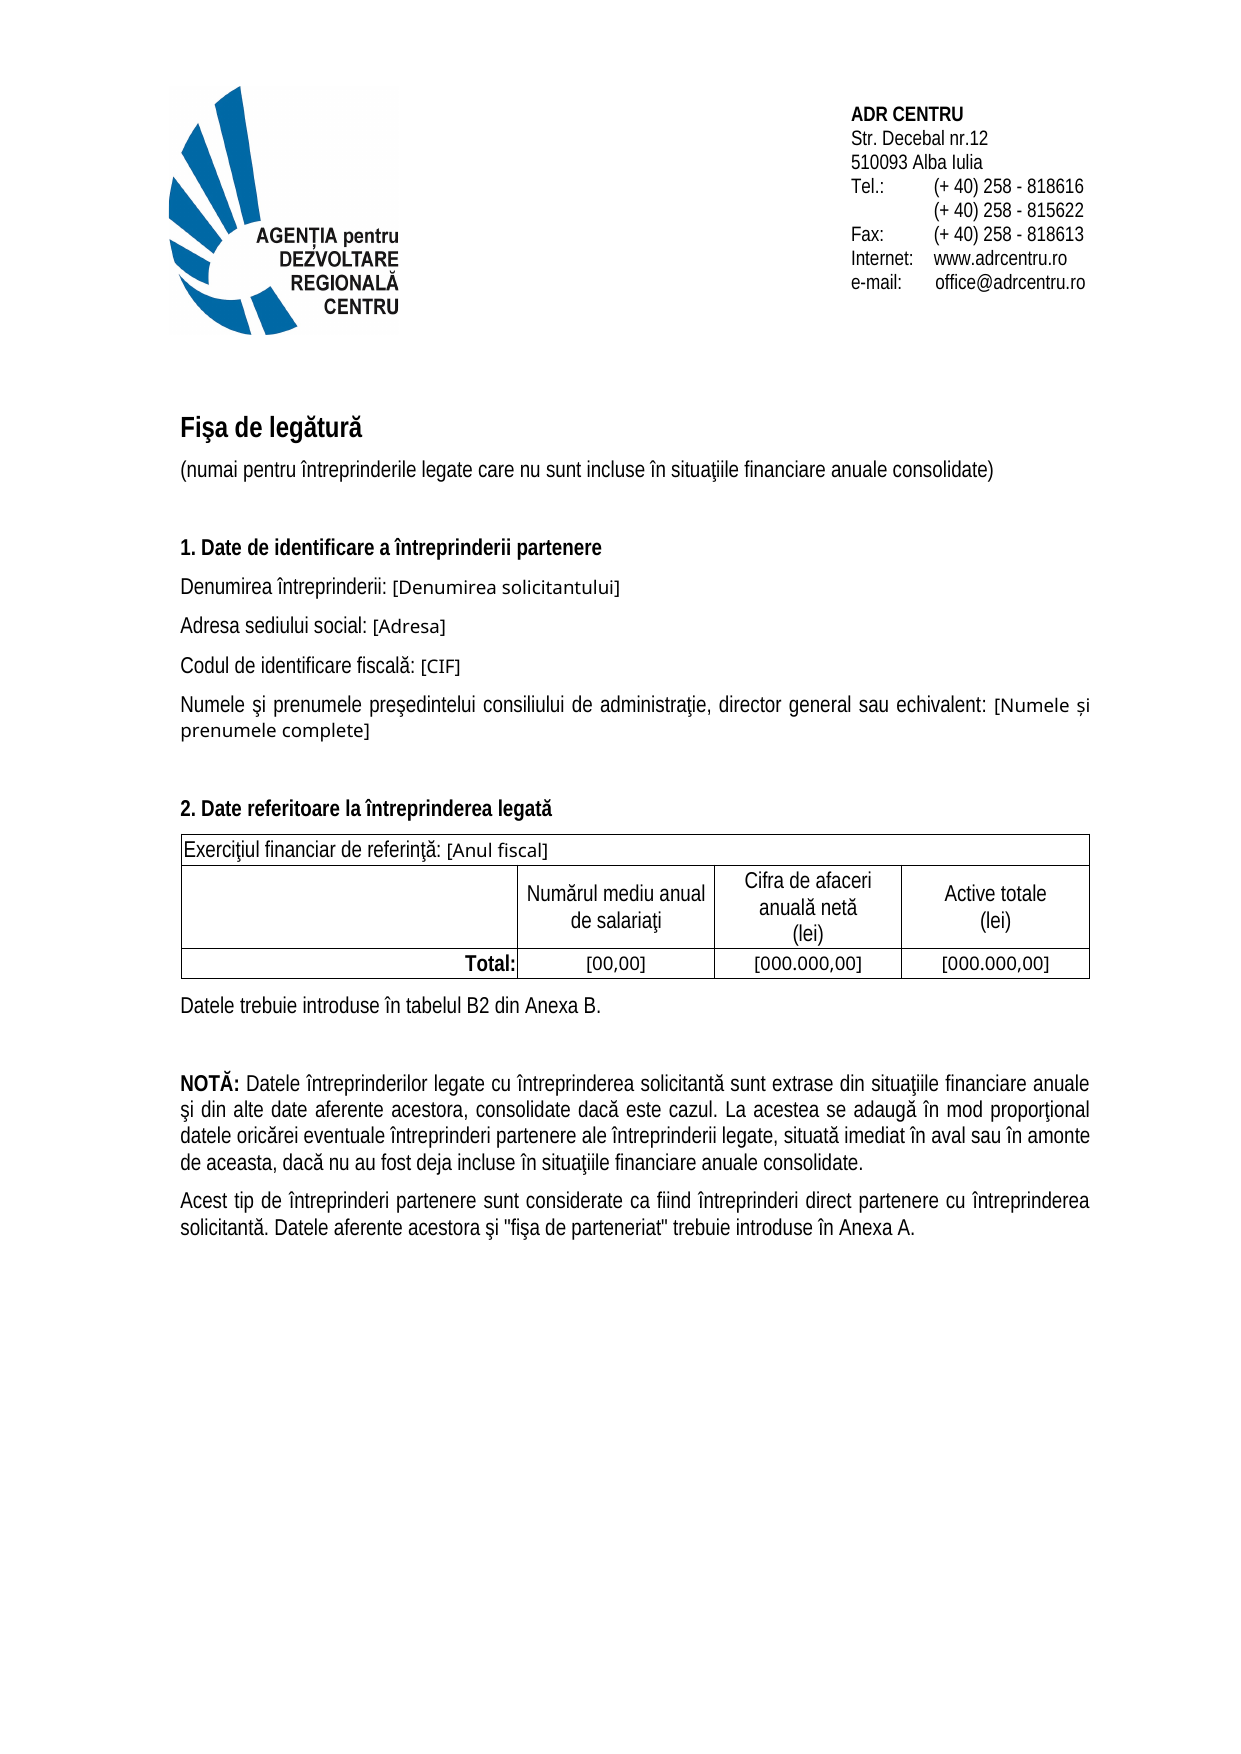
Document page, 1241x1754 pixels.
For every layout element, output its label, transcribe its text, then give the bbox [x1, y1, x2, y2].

text (numai pentru întreprinderile legate care nu sunt incluse în situaţiile financiare anuale consolidate) [180, 456, 1090, 483]
table_cell Total: [182, 949, 517, 978]
text Datele trebuie introduse în tabelul B2 din Anexa B. [180, 992, 1090, 1018]
text 1. Date de identificare a întreprinderii partenere [180, 534, 1090, 560]
text Numele şi prenumele preşedintelui consiliului de administraţie, director general sau echivalent: [180, 691, 1090, 743]
subtitle Fişa de legătură [180, 410, 1090, 444]
text Denumirea întreprinderii: [180, 573, 1090, 600]
table_cell Cifra de afaceri anuală netă (lei) [715, 866, 901, 948]
table_header Exerciţiul financiar de referinţă: [182, 835, 1089, 864]
table_cell Active totale (lei) [902, 866, 1089, 948]
table_cell [902, 949, 1089, 978]
table_cell [715, 949, 901, 978]
table_cell [182, 866, 517, 948]
text Codul de identificare fiscală: [180, 652, 1090, 678]
text NOTĂ: Datele întreprinderilor legate cu întreprinderea solicitantă sunt extrase din situaţiile financiare anuale şi din alte date aferente acestora, consolidate dacă este cazul. La acestea se adaugă în mod proporţional datele oricărei eventuale întreprinderi partenere ale întreprinderii legate, situată imediat în aval sau în amonte de aceasta, dacă nu au fost deja incluse în situaţiile financiare anuale consolidate. [180, 1069, 1090, 1175]
table_cell [518, 949, 714, 978]
table_cell Numărul mediu anual de salariaţi [518, 866, 714, 948]
picture [168, 86, 399, 335]
text Adresa sediului social: [180, 612, 1090, 639]
text 2. Date referitoare la întreprinderea legată [180, 795, 1090, 821]
text Acest tip de întreprinderi partenere sunt considerate ca fiind întreprinderi direct partenere cu întreprinderea solicitantă. Datele aferente acestora şi "fişa de parteneriat" trebuie introduse în Anexa A. [180, 1187, 1090, 1240]
